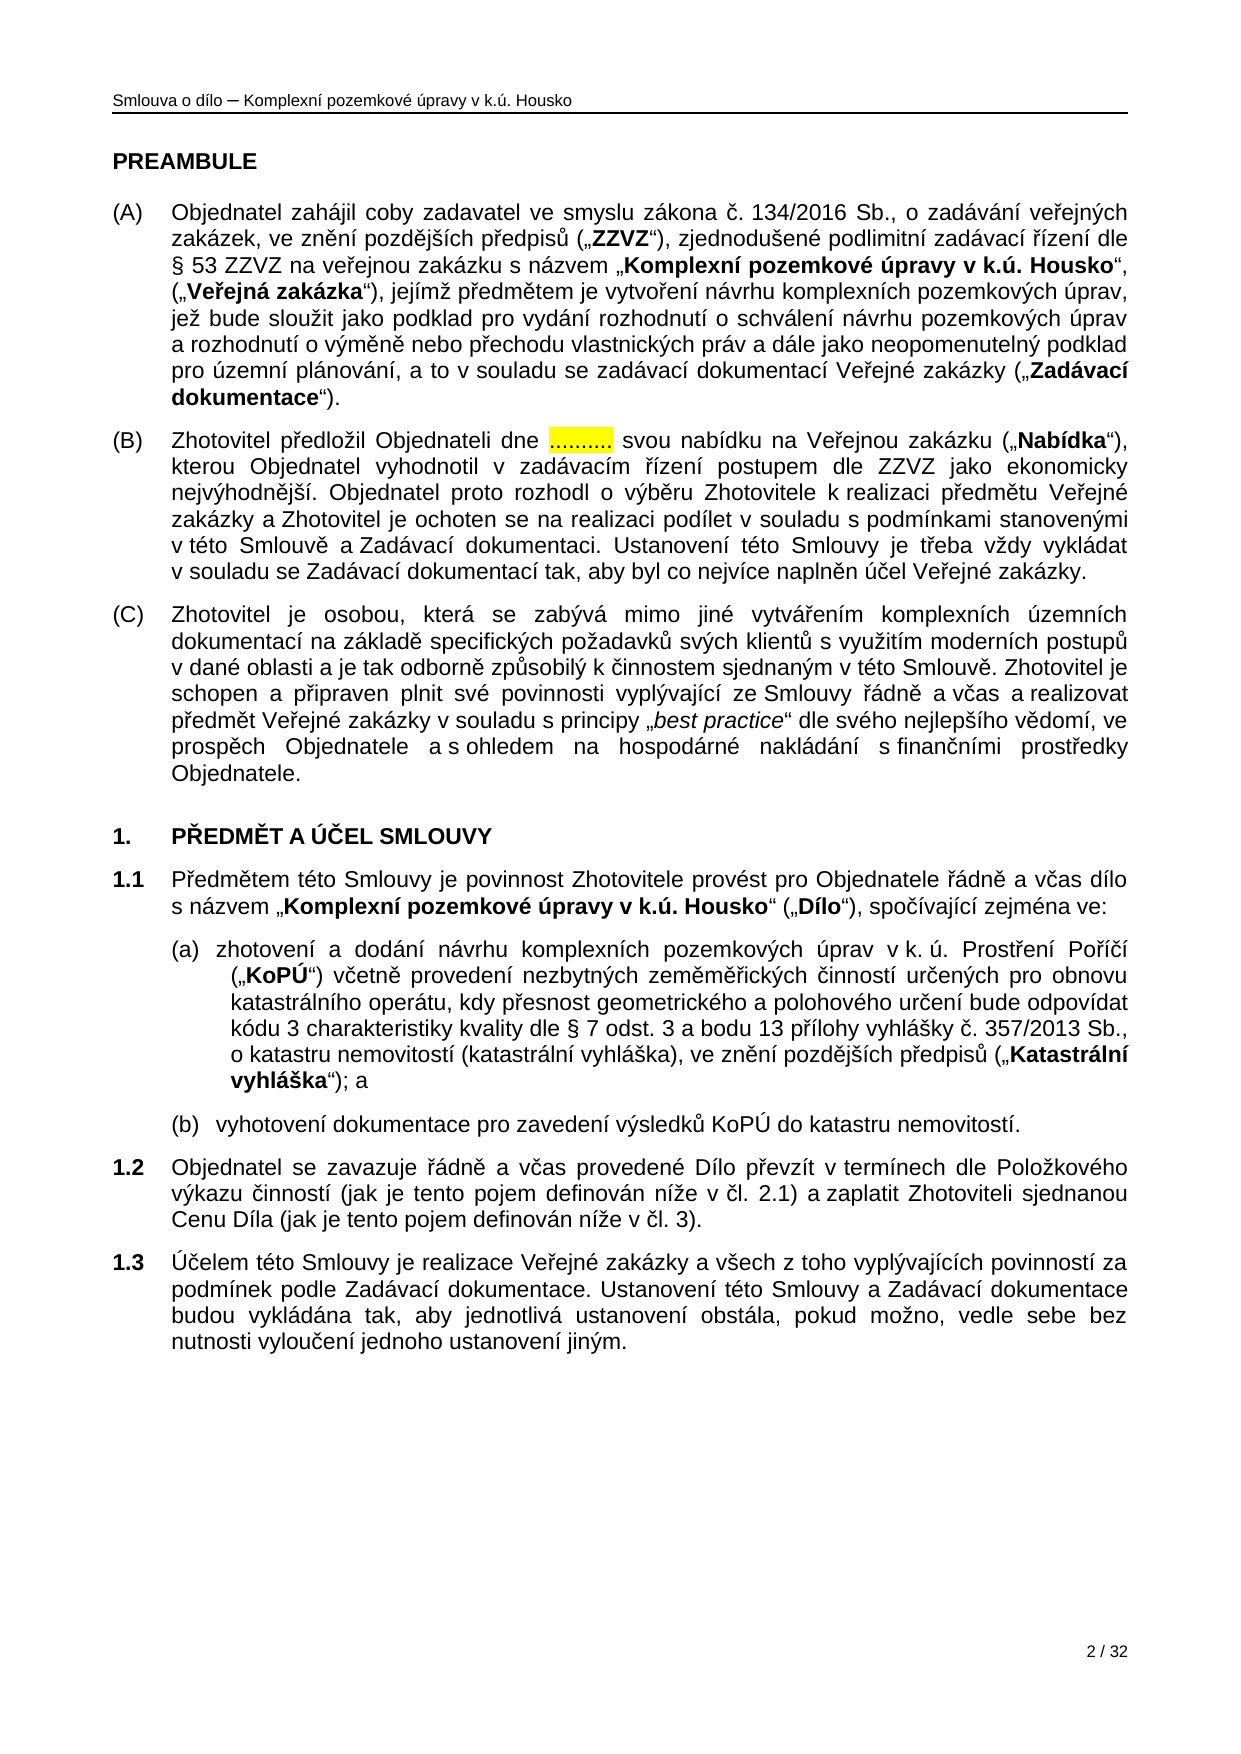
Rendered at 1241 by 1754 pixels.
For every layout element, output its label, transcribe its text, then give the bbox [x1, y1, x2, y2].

subtitle Preambule [112, 148, 1128, 174]
text Objednatel zahájil coby zadavatel ve smyslu zákona č. 134/2016 Sb., o zadávání veřejných zakázek, ve znění pozdějších předpisů („ZZVZ“), zjednodušené podlimitní zadávací řízení dle § 53 ZZVZ na veřejnou zakázku s názvem „Komplexní pozemkové úpravy v k.ú. Housko“, („Veřejná zakázka“), jejímž předmětem je vytvoření návrhu komplexních pozemkových úprav, jež bude sloužit jako podklad pro vydání rozhodnutí o schválení návrhu pozemkových úprav a rozhodnutí o výměně nebo přechodu vlastnických práv a dále jako neopomenutelný podklad pro územní plánování, a to v souladu se zadávací dokumentací Veřejné zakázky („Zadávací dokumentace“). [112, 199, 1128, 410]
text Předmětem této Smlouvy je povinnost Zhotovitele provést pro Objednatele řádně a včas dílo s názvem „Komplexní pozemkové úpravy v k.ú. Housko“ („Dílo“), spočívající zejména ve: [112, 866, 1128, 919]
text zhotovení a dodání návrhu komplexních pozemkových úprav v k. ú. Prostření Poříčí („KoPÚ“) včetně provedení nezbytných zeměměřických činností určených pro obnovu katastrálního operátu, kdy přesnost geometrického a polohového určení bude odpovídat kódu 3 charakteristiky kvality dle § 7 odst. 3 a bodu 13 přílohy vyhlášky č. 357/2013 Sb., o katastru nemovitostí (katastrální vyhláška), ve znění pozdějších předpisů („Katastrální vyhláška“); a [171, 936, 1128, 1094]
text Objednatel se zavazuje řádně a včas provedené Dílo převzít v termínech dle Položkového výkazu činností (jak je tento pojem definován níže v čl. 2.1) a zaplatit Zhotoviteli sjednanou Cenu Díla (jak je tento pojem definován níže v čl. 3). [112, 1153, 1128, 1233]
text vyhotovení dokumentace pro zavedení výsledků KoPÚ do katastru nemovitostí. [171, 1111, 1128, 1137]
text Předmět a účel smlouvy [112, 823, 1128, 850]
text Zhotovitel je osobou, která se zabývá mimo jiné vytvářením komplexních územních dokumentací na základě specifických požadavků svých klientů s využitím moderních postupů v dané oblasti a je tak odborně způsobilý k činnostem sjednaným v této Smlouvě. Zhotovitel je schopen a připraven plnit své povinnosti vyplývající ze Smlouvy řádně a včas a realizovat předmět Veřejné zakázky v souladu s principy „best practice“ dle svého nejlepšího vědomí, ve prospěch Objednatele a s ohledem na hospodárné nakládání s finančními prostředky Objednatele. [112, 601, 1128, 786]
text Zhotovitel předložil Objednateli dne .......... svou nabídku na Veřejnou zakázku („Nabídka“), kterou Objednatel vyhodnotil v zadávacím řízení postupem dle ZZVZ jako ekonomicky nejvýhodnější. Objednatel proto rozhodl o výběru Zhotovitele k realizaci předmětu Veřejné zakázky a Zhotovitel je ochoten se na realizaci podílet v souladu s podmínkami stanovenými v této Smlouvě a Zadávací dokumentaci. Ustanovení této Smlouvy je třeba vždy vykládat v souladu se Zadávací dokumentací tak, aby byl co nejvíce naplněn účel Veřejné zakázky. [112, 427, 1128, 585]
text Účelem této Smlouvy je realizace Veřejné zakázky a všech z toho vyplývajících povinností za podmínek podle Zadávací dokumentace. Ustanovení této Smlouvy a Zadávací dokumentace budou vykládána tak, aby jednotlivá ustanovení obstála, pokud možno, vedle sebe bez nutnosti vyloučení jednoho ustanovení jiným. [112, 1249, 1128, 1355]
